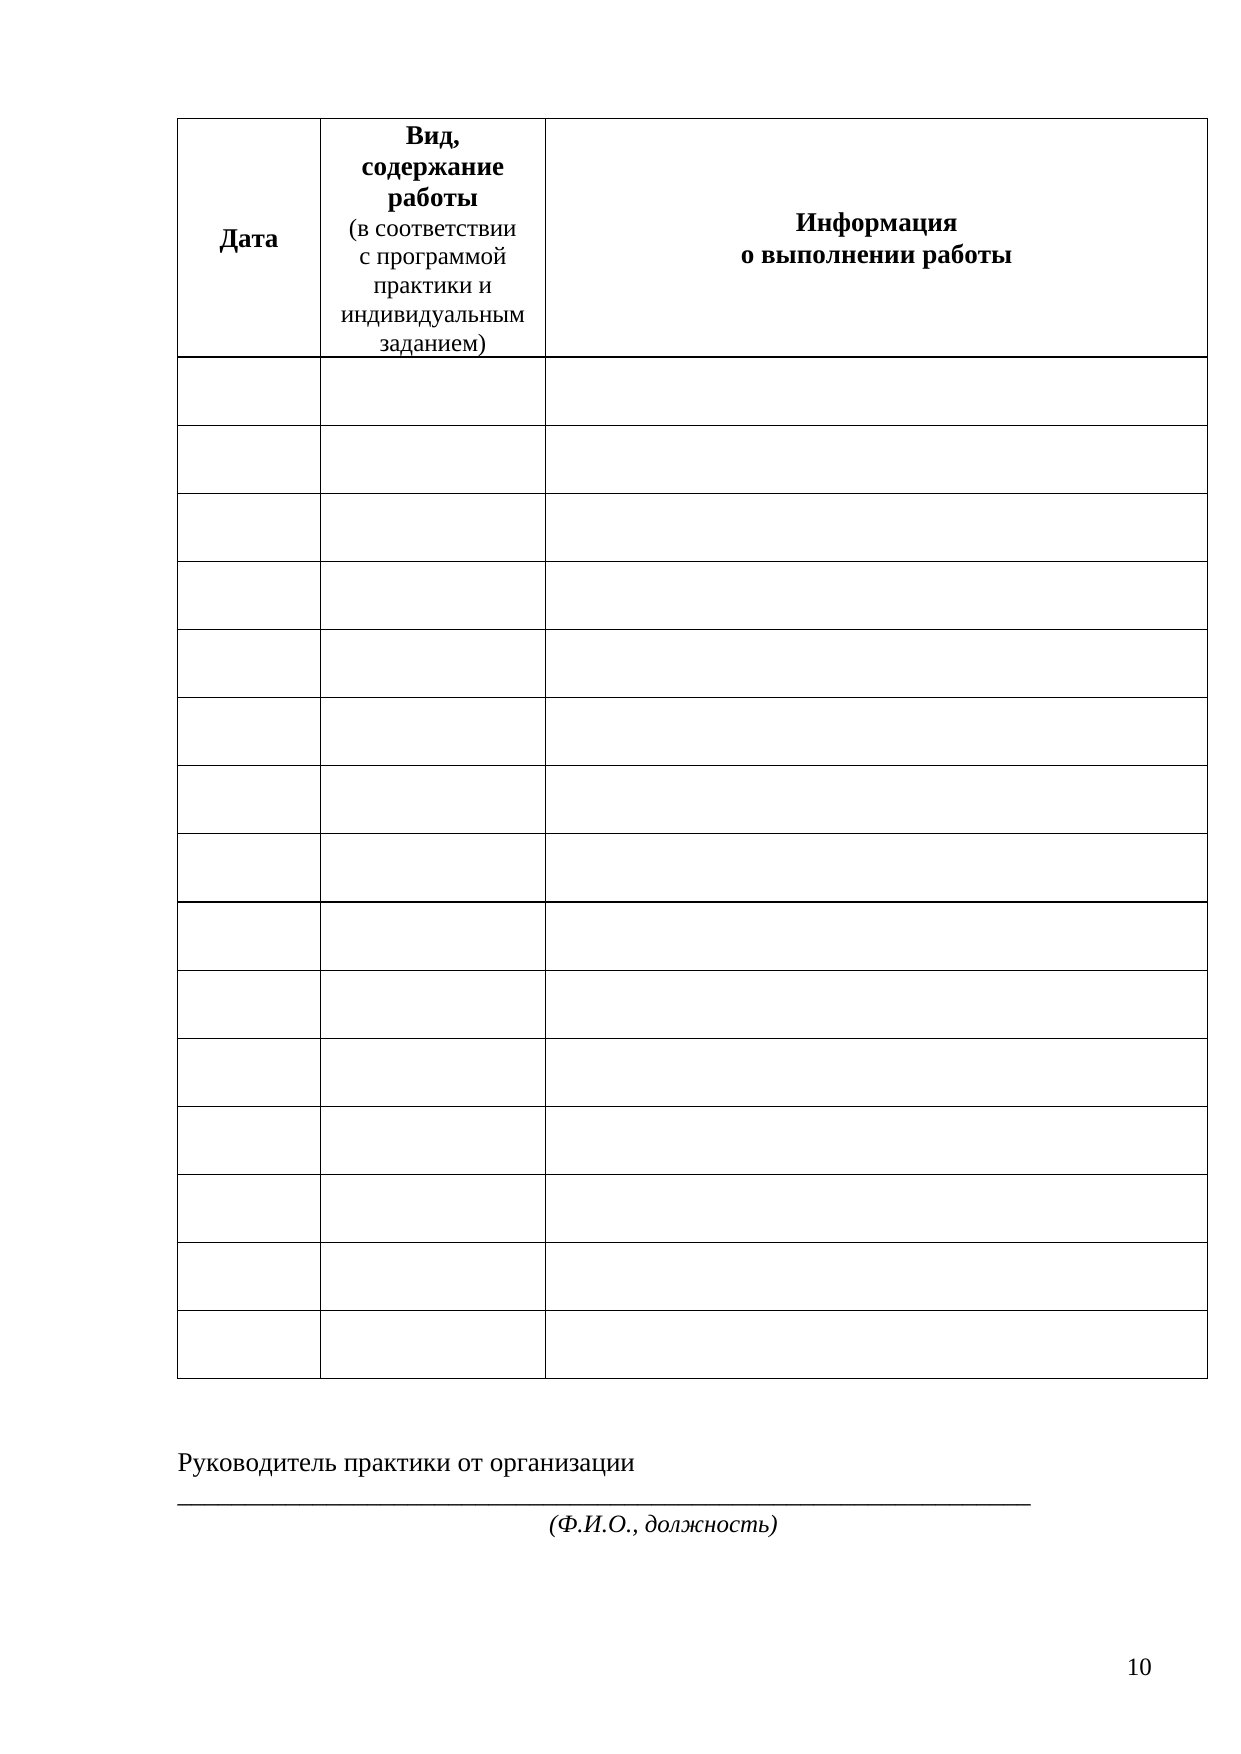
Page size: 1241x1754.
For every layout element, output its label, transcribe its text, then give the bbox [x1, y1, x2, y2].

table_cell [546, 903, 1207, 969]
table_cell [546, 1311, 1207, 1378]
table_cell [546, 971, 1207, 1038]
table_cell [178, 1175, 320, 1242]
table_cell [546, 1243, 1207, 1310]
table_cell [178, 903, 320, 969]
table_cell [178, 426, 320, 493]
table_cell [321, 1039, 545, 1106]
table_cell [321, 1311, 545, 1378]
text (Ф.И.О., должность) [177, 1509, 1152, 1537]
table_cell [321, 358, 545, 424]
table_cell [546, 766, 1207, 833]
table_cell [178, 1243, 320, 1310]
table_cell [178, 494, 320, 561]
table_cell [546, 358, 1207, 424]
text _______________________________________________________________ [177, 1477, 1152, 1509]
table_cell [321, 630, 545, 697]
table_cell [321, 834, 545, 901]
table_cell [546, 834, 1207, 901]
table_cell [178, 358, 320, 424]
table_cell [546, 1107, 1207, 1174]
table_cell [321, 562, 545, 629]
table_cell [546, 494, 1207, 561]
table_cell [178, 698, 320, 765]
table_cell [321, 971, 545, 1038]
table_cell [178, 1039, 320, 1106]
table_cell [178, 766, 320, 833]
table_header Дата [178, 119, 320, 356]
table_cell [178, 562, 320, 629]
table_cell [546, 630, 1207, 697]
table_cell [321, 1243, 545, 1310]
table_cell [178, 971, 320, 1038]
table_cell [178, 630, 320, 697]
text Руководитель практики от организации [177, 1446, 1152, 1477]
table_cell [178, 834, 320, 901]
table_cell [321, 1175, 545, 1242]
table_cell [546, 1039, 1207, 1106]
table_cell [321, 766, 545, 833]
table_cell [321, 698, 545, 765]
table_cell [546, 562, 1207, 629]
table_cell [321, 426, 545, 493]
table_cell [321, 494, 545, 561]
table_cell [321, 1107, 545, 1174]
table_cell [178, 1311, 320, 1378]
table_header Вид, содержание работы (в соответствии с программой практики и индивидуальным заданием) [321, 119, 545, 356]
table_header Информация о выполнении работы [546, 119, 1207, 356]
table_cell [546, 698, 1207, 765]
table_cell [178, 1107, 320, 1174]
table_cell [321, 903, 545, 969]
table_cell [546, 426, 1207, 493]
table_cell [546, 1175, 1207, 1242]
